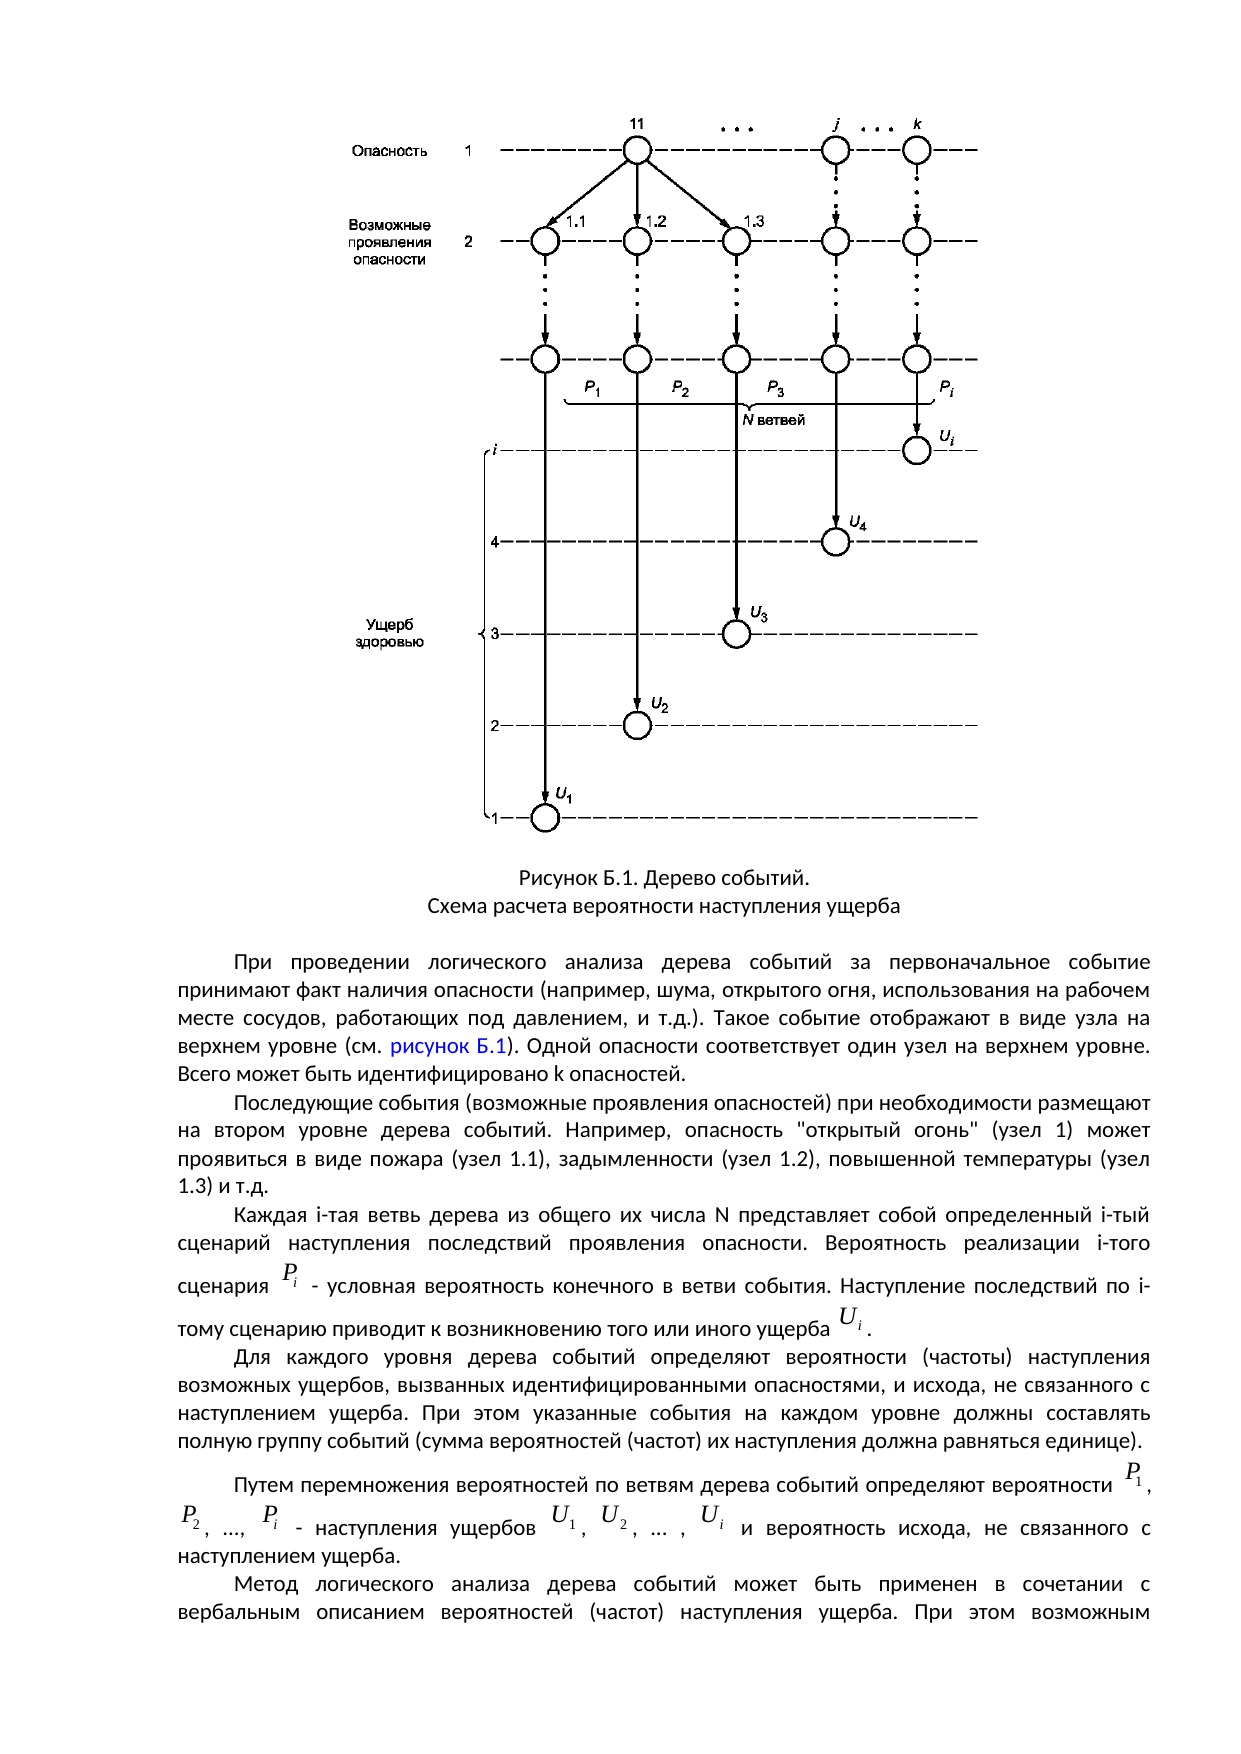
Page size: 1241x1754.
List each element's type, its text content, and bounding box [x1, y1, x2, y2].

text Для каждого уровня дерева событий определяют вероятности (частоты) наступления возможных ущербов, вызванных идентифицированными опасностями, и исхода, не связанного с наступлением ущерба. При этом указанные события на каждом уровне должны составлять полную группу событий (сумма вероятностей (частот) их наступления должна равняться единице). [177, 1342, 1152, 1454]
text Рисунок Б.1. Дерево событий. [177, 863, 1152, 891]
picture [346, 118, 983, 836]
text Последующие события (возможные проявления опасностей) при необходимости размещают на втором уровне дерева событий. Например, опасность "открытый огонь" (узел 1) может проявиться в виде пожара (узел 1.1), задымленности (узел 1.2), повышенной температуры (узел 1.3) и т.д. [177, 1088, 1152, 1200]
text Схема расчета вероятности наступления ущерба [177, 891, 1152, 919]
text Путем перемножения вероятностей по ветвям дерева событий определяют вероятности , , ..., - наступления ущербов , , ... , и вероятность исхода, не связанного с наступлением ущерба. [177, 1454, 1152, 1569]
text При проведении логического анализа дерева событий за первоначальное событие принимают факт наличия опасности (например, шума, открытого огня, использования на рабочем месте сосудов, работающих под давлением, и т.д.). Такое событие отображают в виде узла на верхнем уровне (см. рисунок Б.1). Одной опасности соответствует один узел на верхнем уровне. Всего может быть идентифицировано k опасностей. [177, 947, 1152, 1088]
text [177, 1569, 1152, 1625]
text Каждая i-тая ветвь дерева из общего их числа N представляет собой определенный i-тый сценарий наступления последствий проявления опасности. Вероятность реализации i-того сценария - условная вероятность конечного в ветви события. Наступление последствий по i-тому сценарию приводит к возникновению того или иного ущерба . [177, 1200, 1152, 1342]
